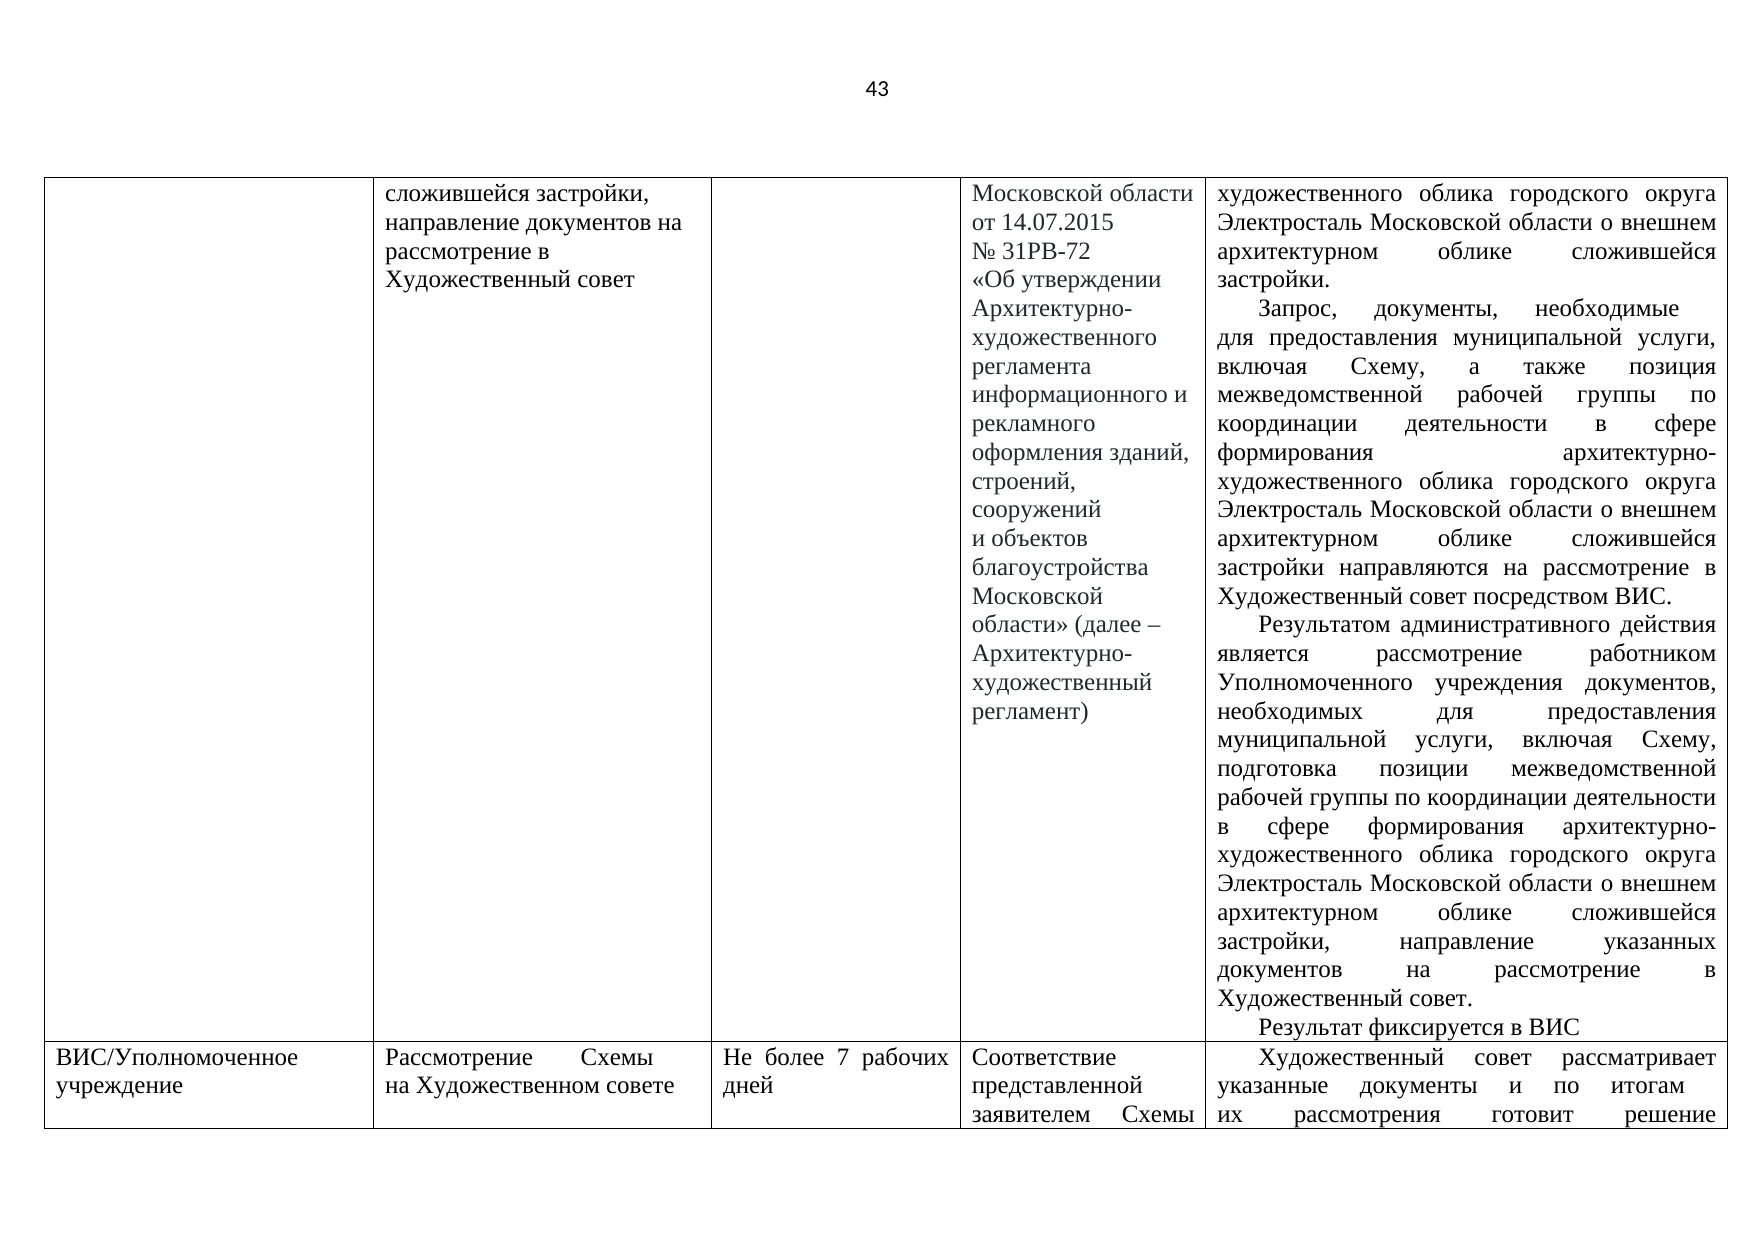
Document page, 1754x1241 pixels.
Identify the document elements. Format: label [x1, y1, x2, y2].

table_cell [374, 178, 711, 1041]
table_cell [45, 1042, 373, 1128]
table_cell [712, 1042, 960, 1128]
table_cell [1206, 178, 1727, 1041]
table_cell [374, 1042, 711, 1128]
table_cell [961, 1042, 1205, 1128]
table_cell [712, 178, 960, 1041]
table_cell [1206, 1042, 1727, 1128]
table_cell [45, 178, 373, 1041]
table_cell [961, 178, 1205, 1041]
